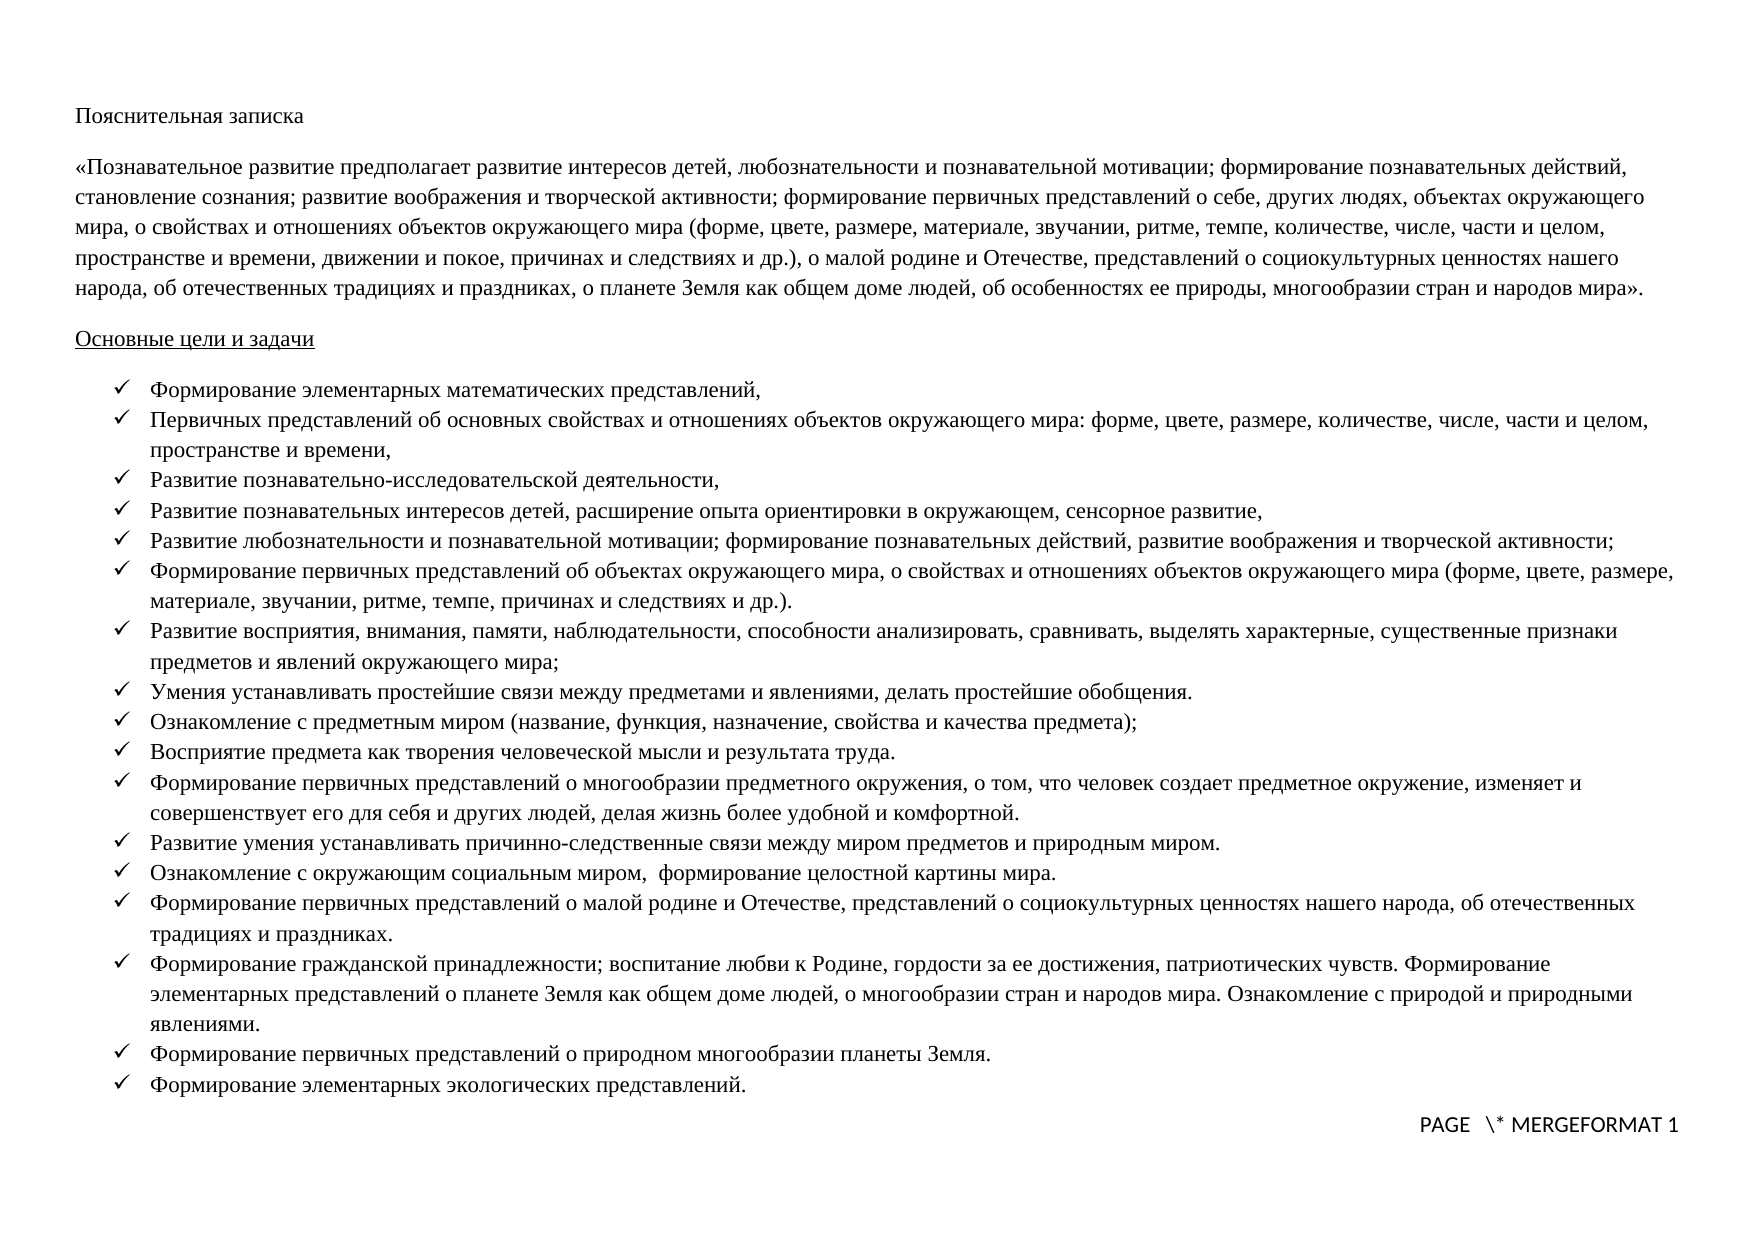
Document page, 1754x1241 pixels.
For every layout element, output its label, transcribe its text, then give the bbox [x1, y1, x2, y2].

list Восприятие предмета как творения человеческой мысли и результата труда. [112, 738, 1679, 765]
list Формирование первичных представлений об объектах окружающего мира, о свойствах и отношениях объектов окружающего мира (форме, цвете, размере, материале, звучании, ритме, темпе, причинах и следствиях и др.). [112, 557, 1679, 614]
list Умения устанавливать простейшие связи между предметами и явлениями, делать простейшие обобщения. [112, 678, 1679, 704]
list Развитие умения устанавливать причинно-следственные связи между миром предметов и природным миром. [112, 829, 1679, 855]
text Основные цели и задачи [75, 325, 1679, 351]
list Развитие познавательных интересов детей, расширение опыта ориентировки в окружающем, сенсорное развитие, [112, 497, 1679, 523]
list Ознакомление с предметным миром (название, функция, назначение, свойства и качества предмета); [112, 708, 1679, 734]
list Формирование первичных представлений о многообразии предметного окружения, о том, что человек создает предметное окружение, изменяет и совершенствует его для себя и других людей, делая жизнь более удобной и комфортной. [112, 768, 1679, 825]
list Первичных представлений об основных свойствах и отношениях объектов окружающего мира: форме, цвете, размере, количестве, числе, части и целом, пространстве и времени, [112, 406, 1679, 463]
list Формирование первичных представлений о природном многообразии планеты Земля. [112, 1040, 1679, 1067]
list Формирование гражданской принадлежности; воспитание любви к Родине, гордости за ее достижения, патриотических чувств. Формирование элементарных представлений о планете Земля как общем доме людей, о многообразии стран и народов мира. Ознакомление с природой и природными явлениями. [112, 950, 1679, 1037]
list Формирование первичных представлений о малой родине и Отечестве, представлений о социокультурных ценностях нашего народа, об отечественных традициях и праздниках. [112, 889, 1679, 946]
list Ознакомление с окружающим социальным миром, формирование целостной картины мира. [112, 859, 1679, 886]
list Формирование элементарных математических представлений, [112, 376, 1679, 402]
list Развитие восприятия, внимания, памяти, наблюдательности, способности анализировать, сравнивать, выделять характерные, существенные признаки предметов и явлений окружающего мира; [112, 617, 1679, 674]
text Пояснительная записка [75, 102, 1679, 128]
list Развитие познавательно-исследовательской деятельности, [112, 466, 1679, 493]
text «Познавательное развитие предполагает развитие интересов детей, любознательности и познавательной мотивации; формирование познавательных действий, становление сознания; развитие воображения и творческой активности; формирование первичных представлений о себе, других людях, объектах окружающего мира, о свойствах и отношениях объектов окружающего мира (форме, цвете, размере, материале, звучании, ритме, темпе, количестве, числе, части и целом, пространстве и времени, движении и покое, причинах и следствиях и др.), о малой родине и Отечестве, представлений о социокультурных ценностях нашего народа, об отечественных традициях и праздниках, о планете Земля как общем доме людей, об особенностях ее природы, многообразии стран и народов мира». [75, 153, 1679, 300]
list Формирование элементарных экологических представлений. [112, 1071, 1679, 1097]
list Развитие любознательности и познавательной мотивации; формирование познавательных действий, развитие воображения и творческой активности; [112, 527, 1679, 553]
